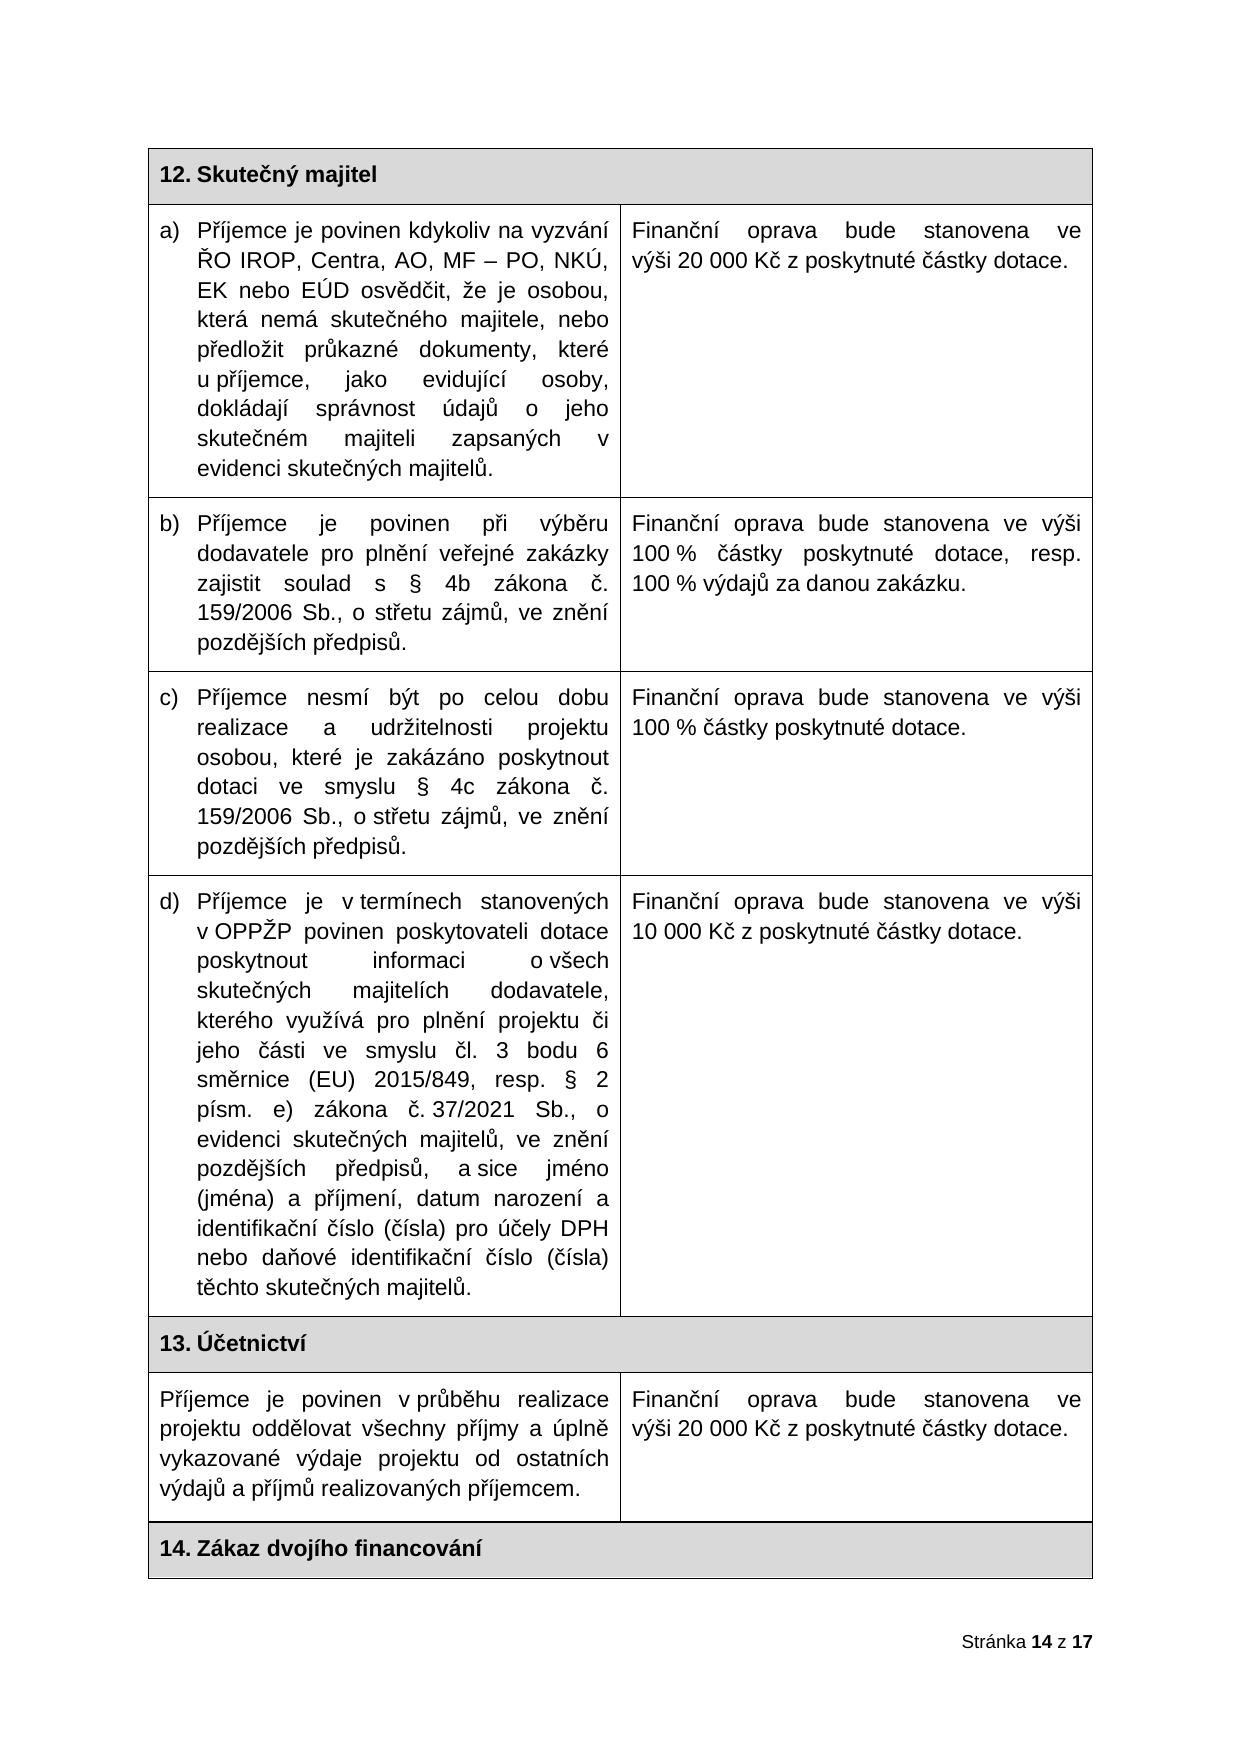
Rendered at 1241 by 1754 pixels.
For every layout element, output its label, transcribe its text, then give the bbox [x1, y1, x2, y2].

table_cell Finanční oprava bude stanovena ve výši 100 % částky poskytnuté dotace. [621, 672, 1092, 874]
table_cell Příjemce je v termínech stanovených v OPPŽP povinen poskytovateli dotace poskytnout informaci o všech skutečných majitelích dodavatele, kterého využívá pro plnění projektu či jeho části ve smyslu čl. 3 bodu 6 směrnice (EU) 2015/849, resp. § 2 písm. e) zákona č. 37/2021 Sb., o evidenci skutečných majitelů, ve znění pozdějších předpisů, a sice jméno (jména) a příjmení, datum narození a identifikační číslo (čísla) pro účely DPH nebo daňové identifikační číslo (čísla) těchto skutečných majitelů. [149, 876, 620, 1316]
table_cell Finanční oprava bude stanovena ve výši 10 000 Kč z poskytnuté částky dotace. [621, 876, 1092, 1316]
table_cell Skutečný majitel [149, 149, 1092, 204]
table_cell Příjemce nesmí být po celou dobu realizace a udržitelnosti projektu osobou, které je zakázáno poskytnout dotaci ve smyslu § 4c zákona č. 159/2006 Sb., o střetu zájmů, ve znění pozdějších předpisů. [149, 672, 620, 874]
table_cell Zákaz dvojího financování [149, 1523, 1092, 1577]
table_cell Příjemce je povinen při výběru dodavatele pro plnění veřejné zakázky zajistit soulad s § 4b zákona č. 159/2006 Sb., o střetu zájmů, ve znění pozdějších předpisů. [149, 498, 620, 671]
table_cell Příjemce je povinen v průběhu realizace projektu oddělovat všechny příjmy a úplně vykazované výdaje projektu od ostatních výdajů a příjmů realizovaných příjemcem. [149, 1373, 620, 1521]
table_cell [621, 205, 1092, 497]
table_cell Finanční oprava bude stanovena ve výši 20 000 Kč z poskytnuté částky dotace. [621, 1373, 1092, 1521]
table_cell Účetnictví [149, 1317, 1092, 1372]
table_cell Finanční oprava bude stanovena ve výši 100 % částky poskytnuté dotace, resp. 100 % výdajů za danou zakázku. [621, 498, 1092, 671]
table_cell Příjemce je povinen kdykoliv na vyzvání ŘO IROP, Centra, AO, MF – PO, NKÚ, EK nebo EÚD osvědčit, že je osobou, která nemá skutečného majitele, nebo předložit průkazné dokumenty, které u příjemce, jako evidující osoby, dokládají správnost údajů o jeho skutečném majiteli zapsaných v evidenci skutečných majitelů. [149, 205, 620, 497]
